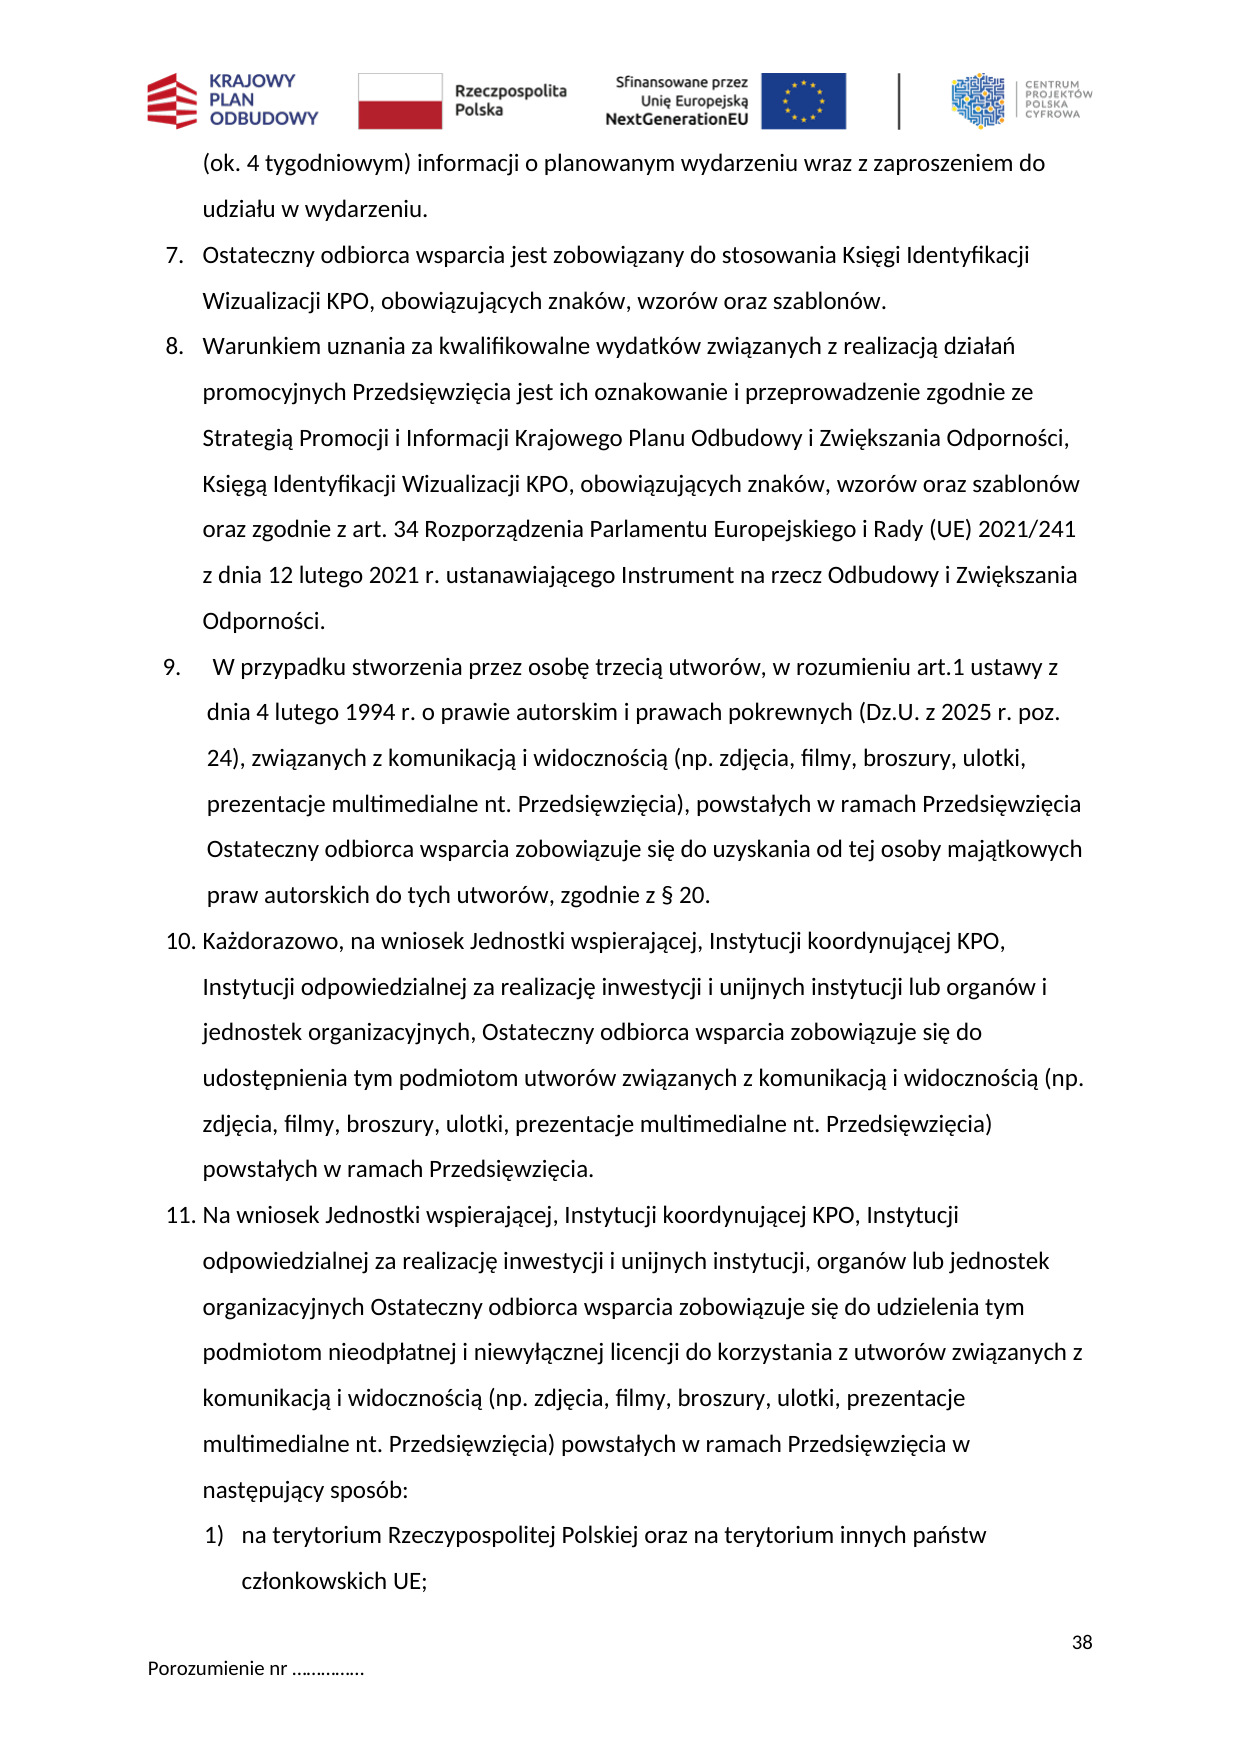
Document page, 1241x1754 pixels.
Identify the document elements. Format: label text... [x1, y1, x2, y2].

list Ostateczny odbiorca wsparcia jest zobowiązany do stosowania Księgi Identyfikacji Wizualizacji KPO, obowiązujących znaków, wzorów oraz szablonów. [165, 239, 1093, 315]
list Na wniosek Jednostki wspierającej, Instytucji koordynującej KPO, Instytucji odpowiedzialnej za realizację inwestycji i unijnych instytucji, organów lub jednostek organizacyjnych Ostateczny odbiorca wsparcia zobowiązuje się do udzielenia tym podmiotom nieodpłatnej i niewyłącznej licencji do korzystania z utworów związanych z komunikacją i widocznością (np. zdjęcia, filmy, broszury, ulotki, prezentacje multimedialne nt. Przedsięwzięcia) powstałych w ramach Przedsięwzięcia w następujący sposób: [165, 1199, 1093, 1504]
list Każdorazowo, na wniosek Jednostki wspierającej, Instytucji koordynującej KPO, Instytucji odpowiedzialnej za realizację inwestycji i unijnych instytucji lub organów i jednostek organizacyjnych, Ostateczny odbiorca wsparcia zobowiązuje się do udostępnienia tym podmiotom utworów związanych z komunikacją i widocznością (np. zdjęcia, filmy, broszury, ulotki, prezentacje multimedialne nt. Przedsięwzięcia) powstałych w ramach Przedsięwzięcia. [165, 925, 1093, 1184]
list W przypadku stworzenia przez osobę trzecią utworów, w rozumieniu art.1 ustawy z dnia 4 lutego 1994 r. o prawie autorskim i prawach pokrewnych (Dz.U. z 2025 r. poz. 24), związanych z komunikacją i widocznością (np. zdjęcia, filmy, broszury, ulotki, prezentacje multimedialne nt. Przedsięwzięcia), powstałych w ramach Przedsięwzięcia Ostateczny odbiorca wsparcia zobowiązuje się do uzyskania od tej osoby majątkowych praw autorskich do tych utworów, zgodnie z § 20. [162, 651, 1093, 910]
list Warunkiem uznania za kwalifikowalne wydatków związanych z realizacją działań promocyjnych Przedsięwzięcia jest ich oznakowanie i przeprowadzenie zgodnie ze Strategią Promocji i Informacji Krajowego Planu Odbudowy i Zwiększania Odporności, Księgą Identyfikacji Wizualizacji KPO, obowiązujących znaków, wzorów oraz szablonów oraz zgodnie z art. 34 Rozporządzenia Parlamentu Europejskiego i Rady (UE) 2021/241 z dnia 12 lutego 2021 r. ustanawiającego Instrument na rzecz Odbudowy i Zwiększania Odporności. [165, 331, 1093, 635]
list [165, 148, 1093, 224]
picture [147, 73, 1093, 130]
list na terytorium Rzeczypospolitej Polskiej oraz na terytorium innych państw członkowskich UE; [204, 1519, 1093, 1596]
